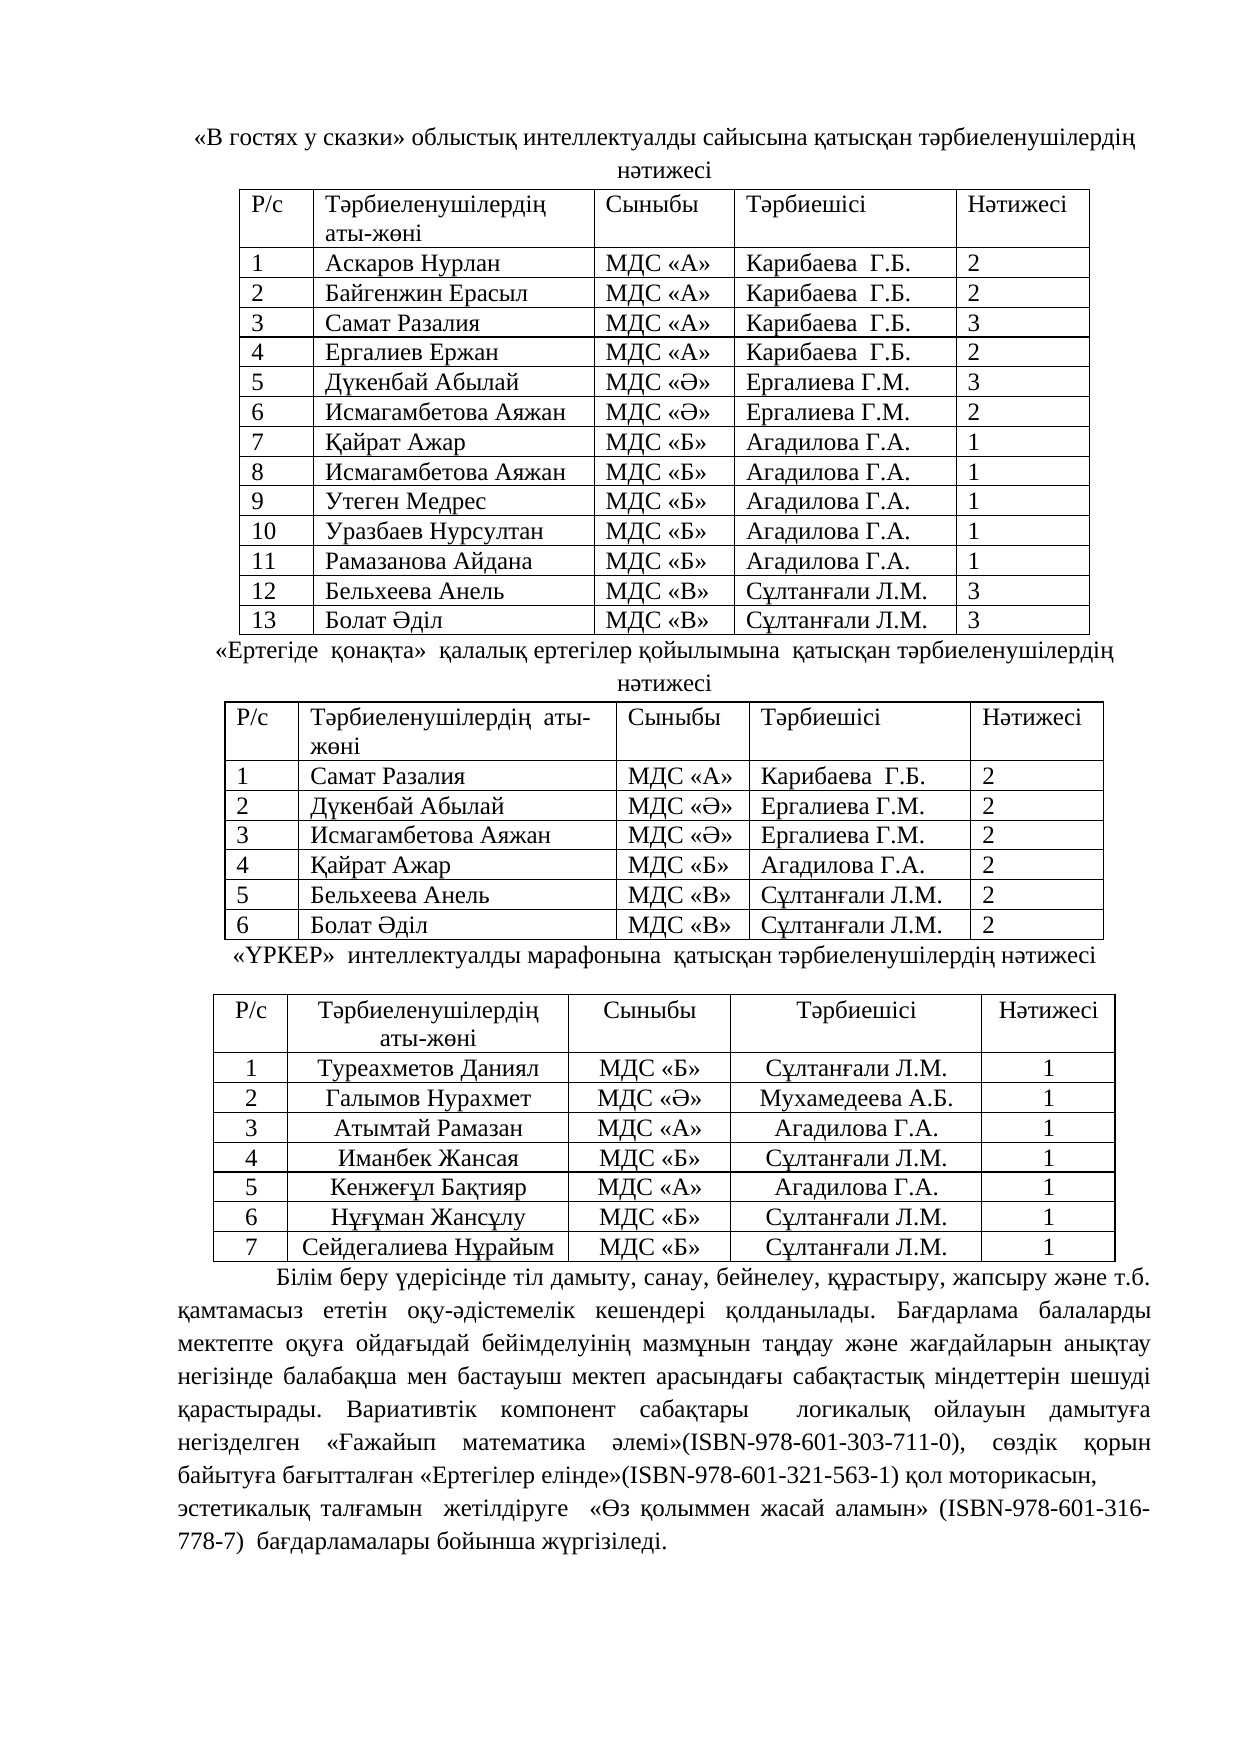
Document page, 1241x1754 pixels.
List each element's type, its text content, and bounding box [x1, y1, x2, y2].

table_cell Галымов Нурахмет [288, 1083, 568, 1112]
table_cell Сұлтанғали Л.М. [735, 576, 956, 604]
table_cell Бельхеева Анель [299, 880, 616, 909]
table_cell МДС «Ә» [617, 791, 749, 819]
table_cell Сұлтанғали Л.М. [731, 1143, 981, 1171]
table_cell Мухамедеева А.Б. [731, 1083, 981, 1112]
table_cell Қайрат Ажар [314, 427, 594, 456]
table_cell МДС «Б» [617, 850, 749, 879]
table_cell 1 [957, 427, 1089, 456]
table_cell Утеген Медрес [314, 486, 594, 515]
table_cell 1 [957, 486, 1089, 515]
table_cell МДС «А» [595, 308, 734, 336]
table_cell 2 [226, 791, 298, 819]
text эстетикалық талғамын жетілдіруге «Өз қолыммен жасай аламын» (ISBN-978-601-316-778-7) бағдарламалары бойынша жүргізіледі. [177, 1493, 1152, 1555]
table_cell Кенжеғұл Бақтияр [288, 1173, 568, 1201]
table_cell Сұлтанғали Л.М. [750, 910, 970, 939]
table_cell 12 [240, 576, 313, 604]
table_cell Ергалиева Г.М. [735, 397, 956, 426]
table_cell 4 [240, 338, 313, 366]
table_cell Самат Разалия [314, 308, 594, 336]
table_cell 2 [957, 338, 1089, 366]
table_cell 9 [240, 486, 313, 515]
table_cell 2 [214, 1083, 287, 1112]
table_cell МДС «Б» [595, 457, 734, 485]
table_cell Агадилова Г.А. [750, 850, 970, 879]
table_header Тәрбиеленушілердің аты-жөні [288, 995, 568, 1052]
table_cell Агадилова Г.А. [735, 486, 956, 515]
table_cell Карибаева Г.Б. [750, 761, 970, 790]
table_cell 1 [240, 248, 313, 277]
table_cell Агадилова Г.А. [731, 1173, 981, 1201]
table_cell Ергалиева Г.М. [750, 821, 970, 849]
table_cell 5 [214, 1173, 287, 1201]
table_cell 1 [982, 1232, 1114, 1261]
table_cell Сұлтанғали Л.М. [731, 1202, 981, 1231]
table_cell Карибаева Г.Б. [735, 308, 956, 336]
table_cell 2 [971, 821, 1103, 849]
table_cell МДС «А» [569, 1173, 730, 1201]
table_cell 1 [957, 457, 1089, 485]
table_cell 2 [957, 397, 1089, 426]
table_cell Карибаева Г.Б. [735, 338, 956, 366]
table_cell Бельхеева Анель [314, 576, 594, 604]
table_cell Уразбаев Нурсултан [314, 516, 594, 545]
table_cell 2 [957, 248, 1089, 277]
table_cell МДС «Б» [595, 546, 734, 575]
table_cell Нұғұман Жансұлу [288, 1202, 568, 1231]
table_cell 10 [240, 516, 313, 545]
table_cell 2 [971, 791, 1103, 819]
table_cell 1 [982, 1143, 1114, 1171]
table_header Нәтижесі [957, 190, 1089, 247]
table_cell 6 [226, 910, 298, 939]
table_cell МДС «Б» [569, 1202, 730, 1231]
table_cell МДС «А» [595, 338, 734, 366]
table_cell Туреахметов Даниял [288, 1053, 568, 1082]
table_cell 3 [957, 367, 1089, 396]
table_cell 2 [240, 278, 313, 307]
table_header Тәрбиешісі [731, 995, 981, 1052]
table_header Тәрбиеленушілердің аты-жөні [314, 190, 594, 247]
table_cell 13 [240, 606, 313, 634]
table_cell МДС «В» [595, 606, 734, 634]
table_cell Атымтай Рамазан [288, 1113, 568, 1142]
table_cell Сұлтанғали Л.М. [731, 1053, 981, 1082]
table_cell Аскаров Нурлан [314, 248, 594, 277]
table_header Сыныбы [569, 995, 730, 1052]
table_cell Агадилова Г.А. [731, 1113, 981, 1142]
table_cell МДС «Ә» [595, 367, 734, 396]
table_cell МДС «Б» [595, 427, 734, 456]
table_cell МДС «Б» [595, 486, 734, 515]
table_cell 2 [971, 910, 1103, 939]
table_cell 11 [240, 546, 313, 575]
text Білім беру үдерісінде тіл дамыту, санау, бейнелеу, құрастыру, жапсыру және т.б. қамтамасыз ететін оқу-әдістемелік кешендері қолданылады. Бағдарлама балаларды мектепте оқуға ойдағыдай бейімделуінің мазмұнын таңдау және жағдайларын анықтау негізінде балабақша мен бастауыш мектеп арасындағы сабақтастық міндеттерін шешуді қарастырады. Вариативтік компонент сабақтары логикалық ойлауын дамытуға негізделген «Ғажайып математика әлемі»(ISBN-978-601-303-711-0), сөздік қорын байытуға бағытталған «Ертегілер елінде»(ISBN-978-601-321-563-1) қол моторикасын, [177, 1262, 1152, 1489]
table_header Сыныбы [617, 703, 749, 760]
table_cell 7 [240, 427, 313, 456]
table_cell 3 [957, 576, 1089, 604]
table_cell 3 [957, 308, 1089, 336]
table_cell МДС «В» [617, 910, 749, 939]
table_cell 7 [214, 1232, 287, 1261]
table_cell 2 [957, 278, 1089, 307]
table_cell 4 [214, 1143, 287, 1171]
table_cell 1 [982, 1173, 1114, 1201]
table_cell 1 [226, 761, 298, 790]
table_cell 1 [214, 1053, 287, 1082]
table_cell 6 [240, 397, 313, 426]
table_cell Карибаева Г.Б. [735, 248, 956, 277]
table_cell МДС «Ә» [569, 1083, 730, 1112]
table_cell Ергалиева Г.М. [750, 791, 970, 819]
table_cell 2 [971, 850, 1103, 879]
text «В гостях у сказки» облыстық интеллектуалды сайысына қатысқан тәрбиеленушілердің нәтижесі [177, 122, 1152, 184]
table_header Тәрбиеленушілердің аты-жөні [299, 703, 616, 760]
table_cell 1 [957, 546, 1089, 575]
table_cell Сейдегалиева Нұрайым [288, 1232, 568, 1261]
table_cell 8 [240, 457, 313, 485]
table_cell МДС «Б» [595, 516, 734, 545]
table_cell Агадилова Г.А. [735, 546, 956, 575]
table_cell МДС «В» [617, 880, 749, 909]
text «Ертегіде қонақта» қалалық ертегілер қойылымына қатысқан тәрбиеленушілердің нәтижесі [177, 635, 1152, 697]
table_cell МДС «А» [595, 248, 734, 277]
table_cell Карибаева Г.Б. [735, 278, 956, 307]
table_cell МДС «Ә» [595, 397, 734, 426]
table_cell Дүкенбай Абылай [314, 367, 594, 396]
table_cell Сұлтанғали Л.М. [750, 880, 970, 909]
table_header Тәрбиешісі [750, 703, 970, 760]
table_cell Иманбек Жансая [288, 1143, 568, 1171]
table_cell Ергалиев Ержан [314, 338, 594, 366]
table_cell Агадилова Г.А. [735, 516, 956, 545]
table_header Сыныбы [595, 190, 734, 247]
table_cell 6 [214, 1202, 287, 1231]
table_cell МДС «Б» [569, 1053, 730, 1082]
table_cell МДС «А» [595, 278, 734, 307]
table_header Нәтижесі [982, 995, 1114, 1052]
table_cell Сұлтанғали Л.М. [731, 1232, 981, 1261]
table_cell 2 [971, 761, 1103, 790]
table_cell 1 [982, 1083, 1114, 1112]
table_cell МДС «Ә» [617, 821, 749, 849]
table_header Нәтижесі [971, 703, 1103, 760]
table_cell МДС «А» [569, 1113, 730, 1142]
table_cell Болат Әділ [314, 606, 594, 634]
table_cell Агадилова Г.А. [735, 457, 956, 485]
table_cell Дүкенбай Абылай [299, 791, 616, 819]
table_cell Исмагамбетова Аяжан [314, 457, 594, 485]
table_cell 1 [982, 1202, 1114, 1231]
table_cell МДС «А» [617, 761, 749, 790]
table_header Р/с [240, 190, 313, 247]
table_header Р/с [226, 703, 298, 760]
table_cell Рамазанова Айдана [314, 546, 594, 575]
table_cell 3 [214, 1113, 287, 1142]
table_cell Байгенжин Ерасыл [314, 278, 594, 307]
table_cell МДС «В» [595, 576, 734, 604]
table_cell 5 [240, 367, 313, 396]
table_cell 4 [226, 850, 298, 879]
table_cell 3 [226, 821, 298, 849]
table_cell Исмагамбетова Аяжан [314, 397, 594, 426]
table_cell 3 [957, 606, 1089, 634]
table_cell 1 [982, 1113, 1114, 1142]
table_cell 3 [240, 308, 313, 336]
table_cell Исмагамбетова Аяжан [299, 821, 616, 849]
table_cell 2 [971, 880, 1103, 909]
table_cell 1 [982, 1053, 1114, 1082]
table_cell 1 [957, 516, 1089, 545]
text «ҮРКЕР» интеллектуалды марафонына қатысқан тәрбиеленушілердің нәтижесі [177, 940, 1152, 968]
table_cell Самат Разалия [299, 761, 616, 790]
table_cell Агадилова Г.А. [735, 427, 956, 456]
table_cell Болат Әділ [299, 910, 616, 939]
table_cell 5 [226, 880, 298, 909]
table_header Тәрбиешісі [735, 190, 956, 247]
table_cell Қайрат Ажар [299, 850, 616, 879]
table_cell МДС «Б» [569, 1232, 730, 1261]
table_header Р/с [214, 995, 287, 1052]
table_cell Сұлтанғали Л.М. [735, 606, 956, 634]
table_cell Ергалиева Г.М. [735, 367, 956, 396]
table_cell МДС «Б» [569, 1143, 730, 1171]
